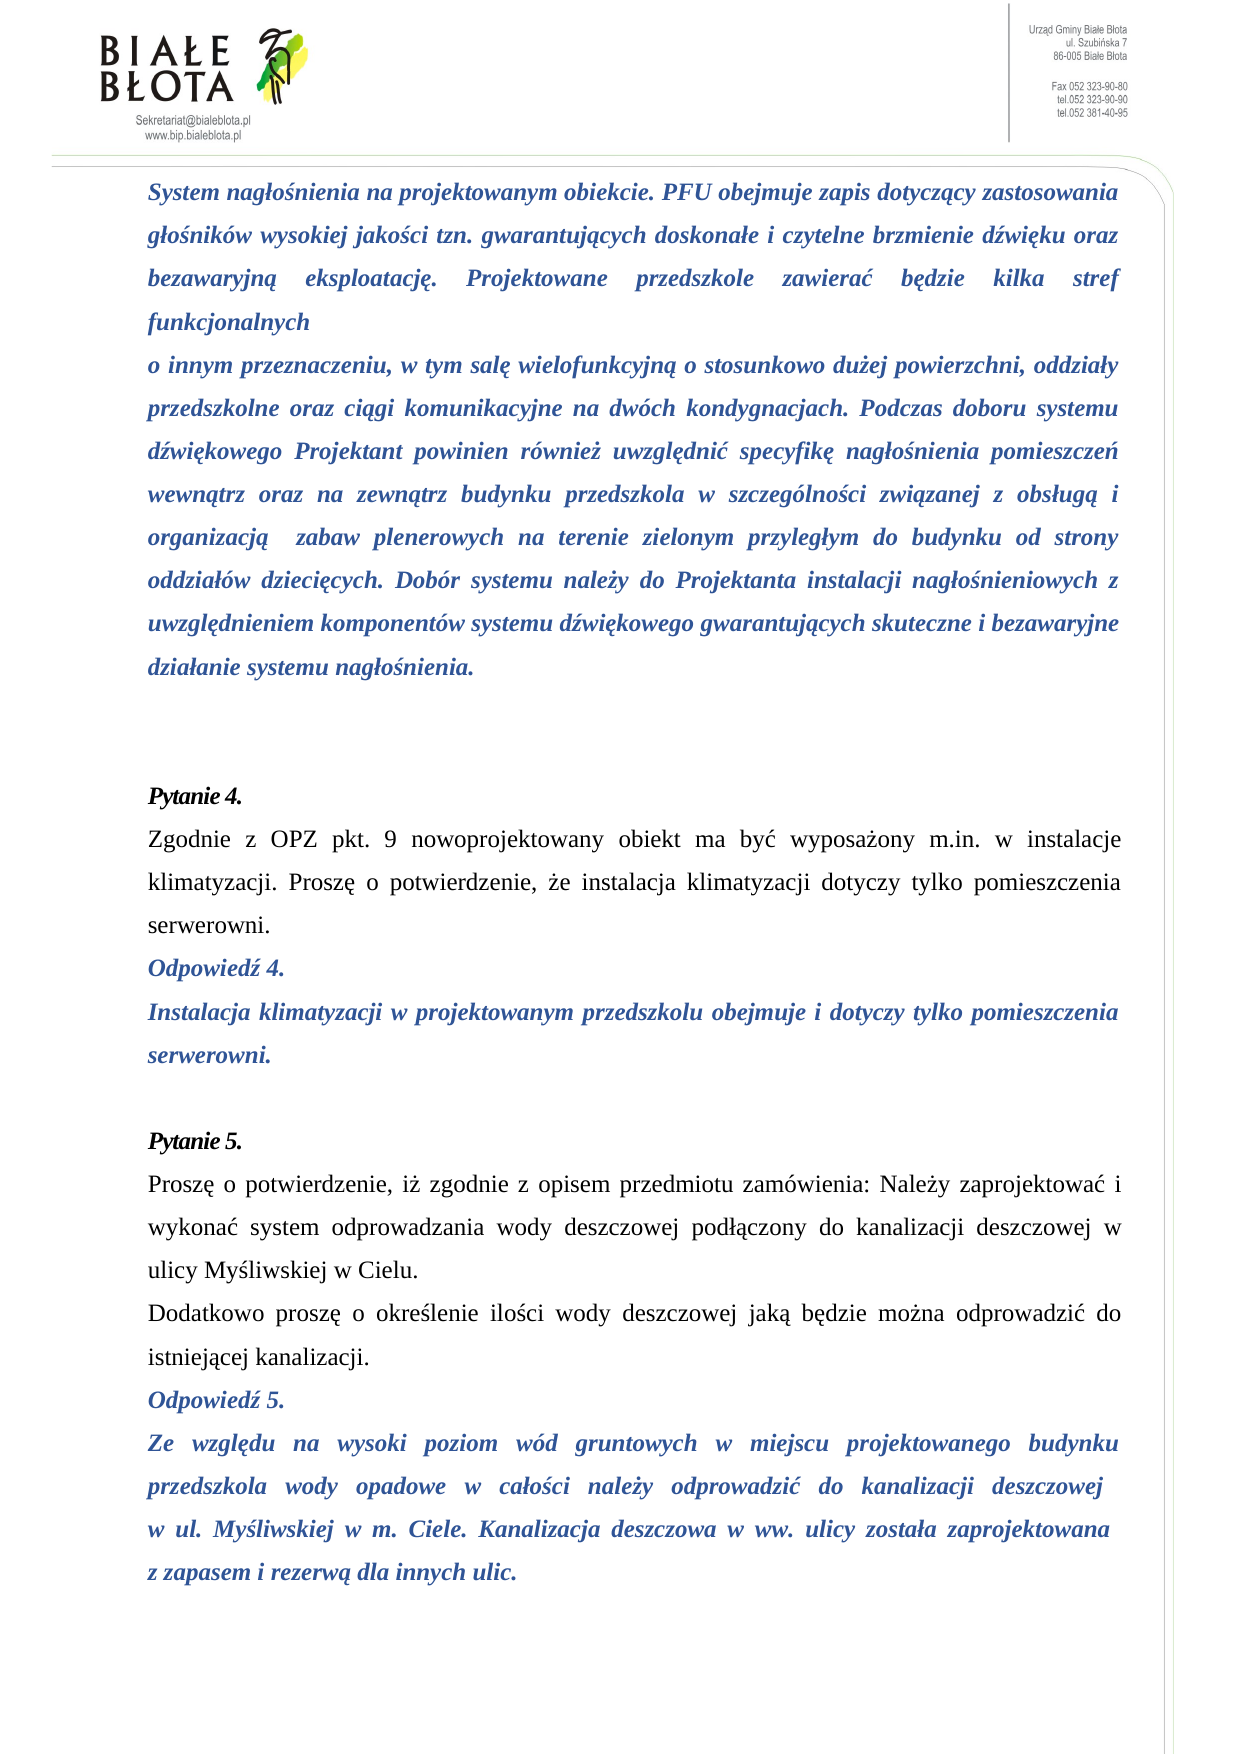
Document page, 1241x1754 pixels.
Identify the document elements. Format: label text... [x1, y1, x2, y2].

text Pytanie 4. [148, 781, 1122, 810]
text Dodatkowo proszę o określenie ilości wody deszczowej jaką będzie można odprowadzić do istniejącej kanalizacji. [148, 1298, 1122, 1370]
text System nagłośnienia na projektowanym obiekcie. PFU obejmuje zapis dotyczący zastosowania głośników wysokiej jakości tzn. gwarantujących doskonałe i czytelne brzmienie dźwięku oraz bezawaryjną eksploatację. Projektowane przedszkole zawierać będzie kilka stref funkcjonalnych o innym przeznaczeniu, w tym salę wielofunkcyjną o stosunkowo dużej powierzchni, oddziały przedszkolne oraz ciągi komunikacyjne na dwóch kondygnacjach. Podczas doboru systemu dźwiękowego Projektant powinien również uwzględnić specyfikę nagłośnienia pomieszczeń wewnątrz oraz na zewnątrz budynku przedszkola w szczególności związanej z obsługą i organizacją zabaw plenerowych na terenie zielonym przyległym do budynku od strony oddziałów dziecięcych. Dobór systemu należy do Projektanta instalacji nagłośnieniowych z uwzględnieniem komponentów systemu dźwiękowego gwarantujących skuteczne i bezawaryjne działanie systemu nagłośnienia. [148, 177, 1122, 680]
text Ze względu na wysoki poziom wód gruntowych w miejscu projektowanego budynku przedszkola wody opadowe w całości należy odprowadzić do kanalizacji deszczowej w ul. Myśliwskiej w m. Ciele. Kanalizacja deszczowa w ww. ulicy została zaprojektowana z zapasem i rezerwą dla innych ulic. [148, 1428, 1122, 1586]
picture [51, 3, 1174, 1754]
text Proszę o potwierdzenie, iż zgodnie z opisem przedmiotu zamówienia: Należy zaprojektować i wykonać system odprowadzania wody deszczowej podłączony do kanalizacji deszczowej w ulicy Myśliwskiej w Cielu. [148, 1169, 1122, 1284]
text Zgodnie z OPZ pkt. 9 nowoprojektowany obiekt ma być wyposażony m.in. w instalacje klimatyzacji. Proszę o potwierdzenie, że instalacja klimatyzacji dotyczy tylko pomieszczenia serwerowni. [148, 824, 1122, 939]
text Odpowiedź 4. [148, 953, 1122, 982]
text Pytanie 5. [148, 1126, 1122, 1155]
text Odpowiedź 5. [148, 1385, 1122, 1413]
text Instalacja klimatyzacji w projektowanym przedszkolu obejmuje i dotyczy tylko pomieszczenia serwerowni. [148, 997, 1122, 1068]
